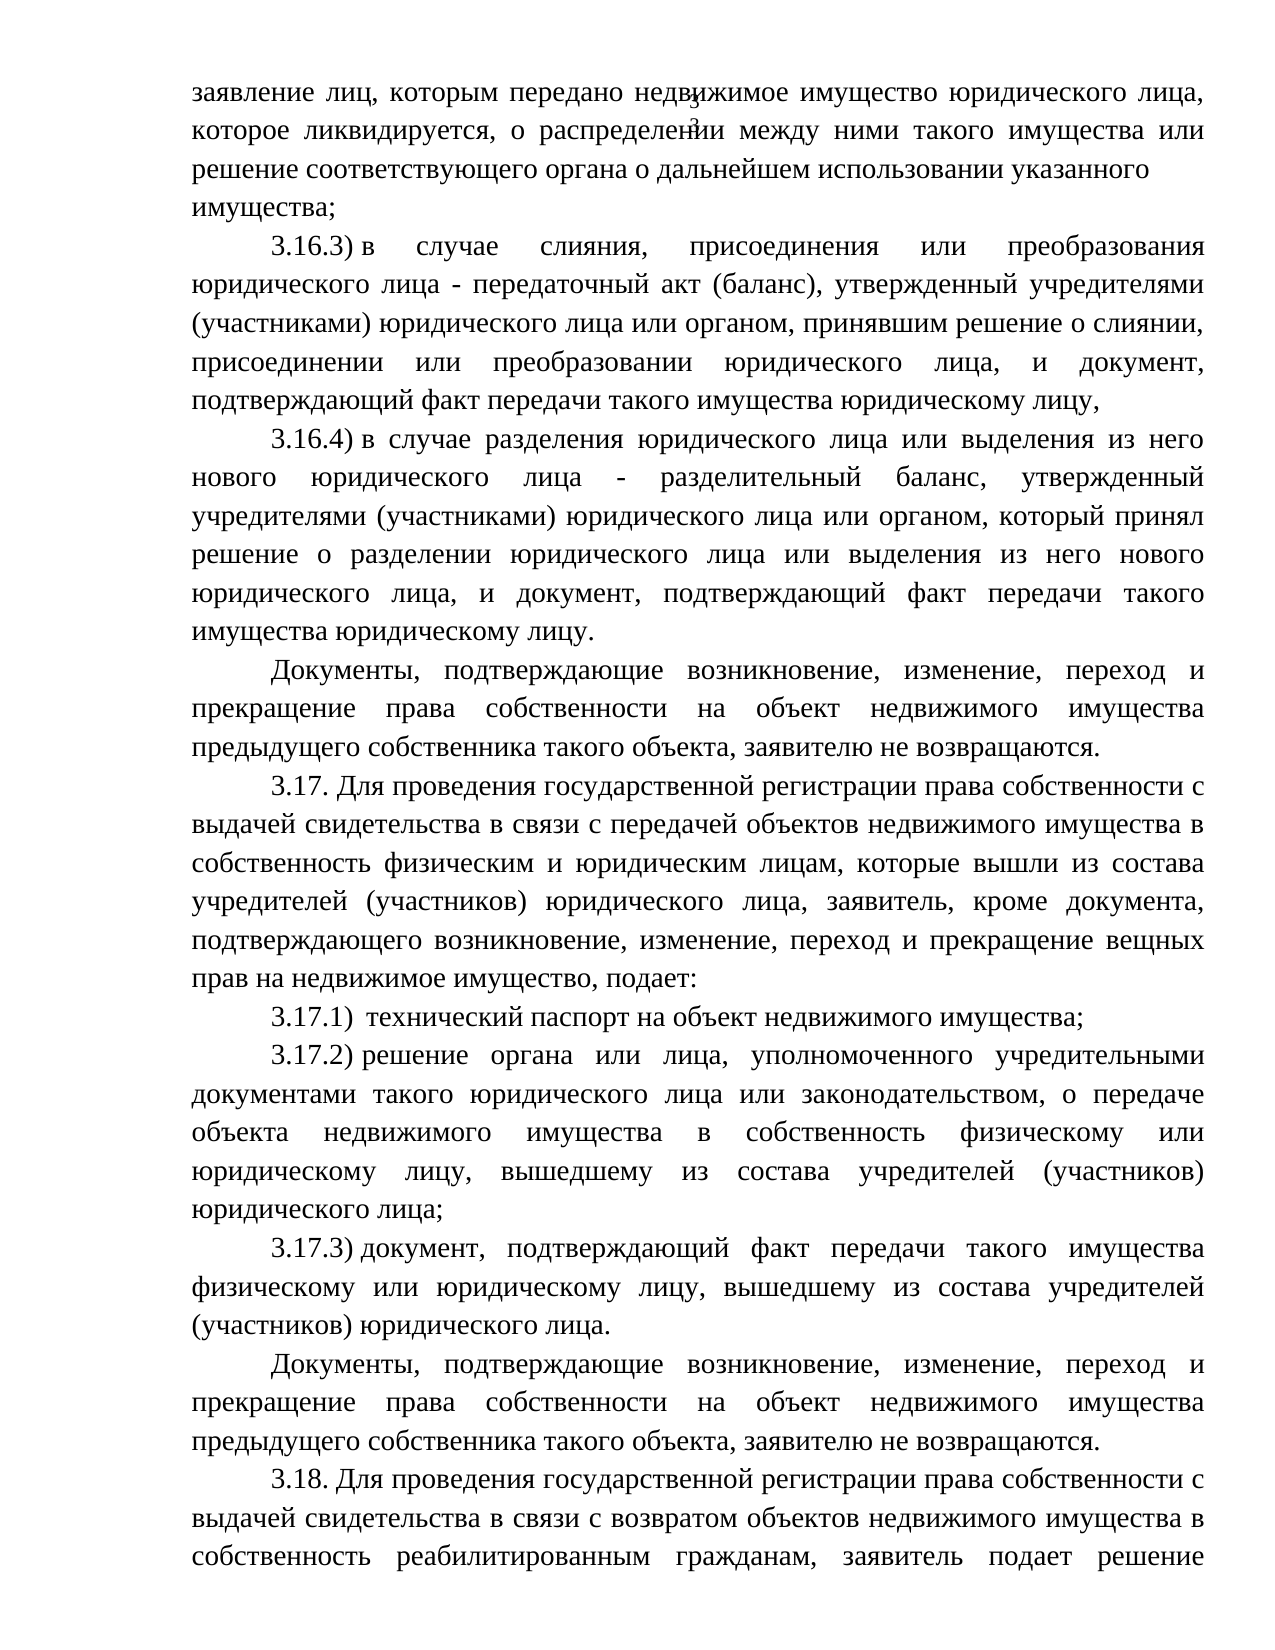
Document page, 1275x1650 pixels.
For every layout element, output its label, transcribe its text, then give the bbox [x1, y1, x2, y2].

text Документы, подтверждающие возникновение, изменение, переход и прекращение права собственности на объект недвижимого имущества предыдущего собственника такого объекта, заявителю не возвращаются. [191, 652, 1205, 763]
text Документы, подтверждающие возникновение, изменение, переход и прекращение права собственности на объект недвижимого имущества предыдущего собственника такого объекта, заявителю не возвращаются. [191, 1346, 1205, 1456]
list документ, подтверждающий факт передачи такого имущества физическому или юридическому лицу, вышедшему из состава учредителей (участников) юридического лица. [191, 1230, 1205, 1341]
list в случае разделения юридического лица или выделения из него нового юридического лица - разделительный баланс, утвержденный учредителями (участниками) юридического лица или органом, который принял решение о разделении юридического лица или выделения из него нового юридического лица, и документ, подтверждающий факт передачи такого имущества юридическому лицу. [191, 421, 1205, 647]
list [191, 74, 1205, 184]
list в случае слияния, присоединения или преобразования юридического лица - передаточный акт (баланс), утвержденный учредителями (участниками) юридического лица или органом, принявшим решение о слиянии, присоединении или преобразовании юридического лица, и документ, подтверждающий факт передачи такого имущества юридическому лицу, [191, 228, 1205, 416]
list решение органа или лица, уполномоченного учредительными документами такого юридического лица или законодательством, о передаче объекта недвижимого имущества в собственность физическому или юридическому лицу, вышедшему из состава учредителей (участников) юридического лица; [191, 1037, 1205, 1225]
list Для проведения государственной регистрации права собственности с выдачей свидетельства в связи с передачей объектов недвижимого имущества в собственность физическим и юридическим лицам, которые вышли из состава учредителей (участников) юридического лица, заявитель, кроме документа, подтверждающего возникновение, изменение, переход и прекращение вещных прав на недвижимое имущество, подает: [191, 768, 1205, 994]
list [191, 1461, 1205, 1572]
text имущества; [191, 189, 1205, 223]
list технический паспорт на объект недвижимого имущества; [191, 999, 1205, 1032]
